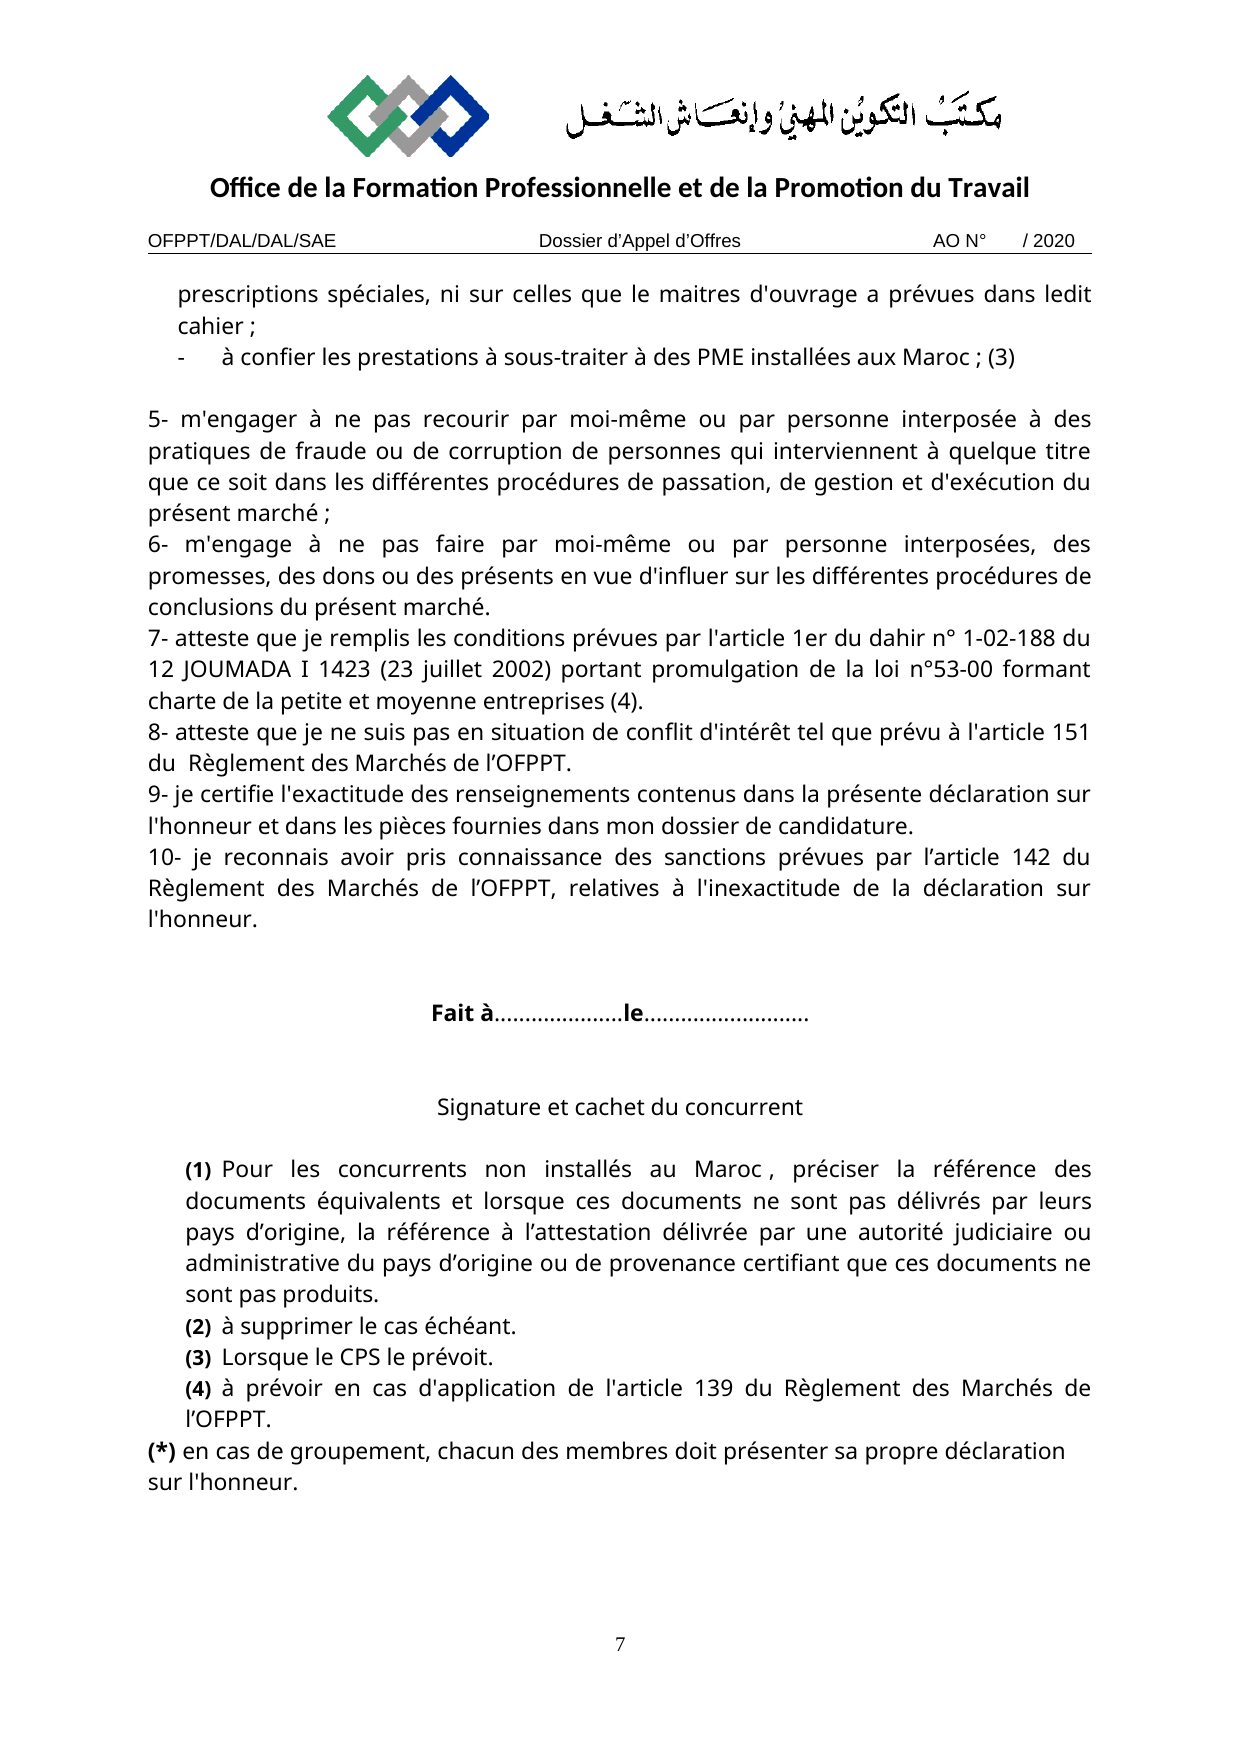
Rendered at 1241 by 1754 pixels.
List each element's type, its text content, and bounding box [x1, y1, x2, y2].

text 6- m'engage à ne pas faire par moi-même ou par personne interposées, des promesses, des dons ou des présents en vue d'influer sur les différentes procédures de conclusions du présent marché. [148, 528, 1092, 622]
text Signature et cachet du concurrent [148, 1091, 1092, 1122]
text - à confier les prestations à sous-traiter à des PME installées aux Maroc ; (3) [177, 341, 1092, 372]
text 7- atteste que je remplis les conditions prévues par l'article 1er du dahir n° 1-02-188 du 12 JOUMADA I 1423 (23 juillet 2002) portant promulgation de la loi n°53-00 formant charte de la petite et moyenne entreprises (4). [148, 622, 1092, 716]
text 10- je reconnais avoir pris connaissance des sanctions prévues par l’article 142 du Règlement des Marchés de l’OFPPT, relatives à l'inexactitude de la déclaration sur l'honneur. [148, 841, 1092, 935]
list à prévoir en cas d'application de l'article 139 du Règlement des Marchés de l’OFPPT. [185, 1372, 1092, 1435]
list Pour les concurrents non installés au Maroc , préciser la référence des documents équivalents et lorsque ces documents ne sont pas délivrés par leurs pays d’origine, la référence à l’attestation délivrée par une autorité judiciaire ou administrative du pays d’origine ou de provenance certifiant que ces documents ne sont pas produits. [185, 1153, 1092, 1310]
text (*) en cas de groupement, chacun des membres doit présenter sa propre déclaration sur l'honneur. [148, 1435, 1067, 1497]
text Fait à.....................le........................... [148, 997, 1092, 1028]
text 8- atteste que je ne suis pas en situation de conflit d'intérêt tel que prévu à l'article 151 du Règlement des Marchés de l’OFPPT. [148, 716, 1092, 778]
list Lorsque le CPS le prévoit. [185, 1341, 1092, 1372]
picture [556, 84, 1019, 144]
text 9- je certifie l'exactitude des renseignements contenus dans la présente déclaration sur l'honneur et dans les pièces fournies dans mon dossier de candidature. [148, 778, 1092, 841]
picture [326, 75, 489, 157]
list à supprimer le cas échéant. [185, 1310, 1092, 1341]
text 5- m'engager à ne pas recourir par moi-même ou par personne interposée à des pratiques de fraude ou de corruption de personnes qui interviennent à quelque titre que ce soit dans les différentes procédures de passation, de gestion et d'exécution du présent marché ; [148, 403, 1092, 528]
